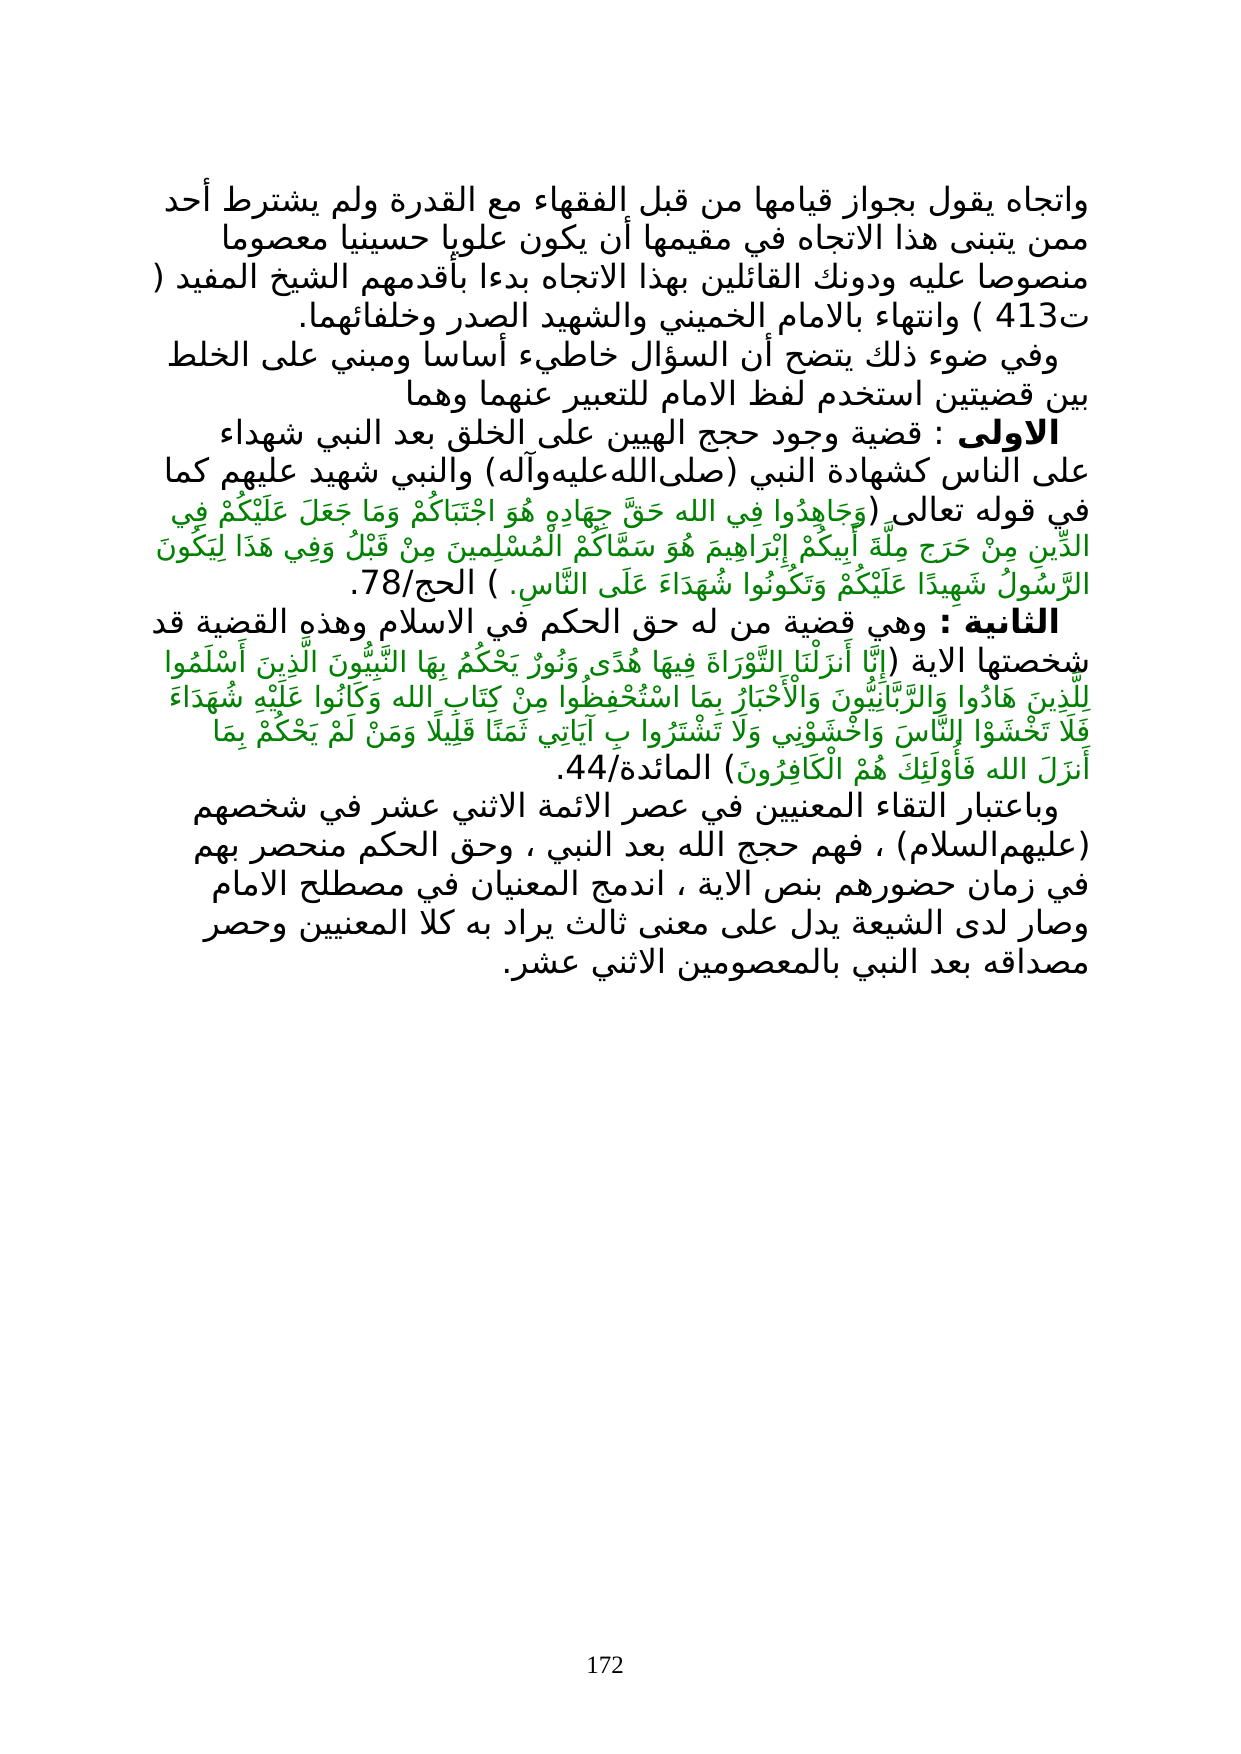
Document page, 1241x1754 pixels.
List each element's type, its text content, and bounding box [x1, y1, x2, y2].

text الثانية : وهي قضية من له حق الحكم في الاسلام وهذه القضية قد شخصتها الاية (إِنَّا أَنزَلْنَا التَّوْرَاةَ فِيهَا هُدًى وَنُورٌ يَحْكُمُ بِهَا النَّبِيُّونَ الَّذِينَ أَسْلَمُوا لِلَّذِينَ هَادُوا وَالرَّبَّانِيُّونَ وَالْأَحْبَارُ بِمَا اسْتُحْفِظُوا مِنْ كِتَابِ الله وَكَانُوا عَلَيْهِ شُهَدَاءَ فَلَا تَخْشَوْا النَّاسَ وَاخْشَوْنِي وَلَا تَشْتَرُوا بِ آيَاتِي ثَمَنًا قَلِيلًا وَمَنْ لَمْ يَحْكُمْ بِمَا أَنزَلَ الله فَأُوْلَئِكَ هُمْ الْكَافِرُونَ) المائدة/44. [150, 602, 1090, 787]
text واتجاه يقول بجواز قيامها من قبل الفقهاء مع القدرة ولم يشترط أحد ممن يتبنى هذا الاتجاه في مقيمها أن يكون علويا حسينيا معصوما منصوصا عليه ودونك القائلين بهذا الاتجاه بدءا بأقدمهم الشيخ المفيد ( ت413 ) وانتهاء بالامام الخميني والشهيد الصدر وخلفائهما. [150, 180, 1090, 335]
text الاولى : قضية وجود حجج الهيين على الخلق بعد النبي شهداء على الناس كشهادة النبي (صلى‌الله‌عليه‌وآله) والنبي شهيد عليهم كما في قوله تعالى (وَجَاهِدُوا فِي الله حَقَّ جِهَادِهِ هُوَ اجْتَبَاكُمْ وَمَا جَعَلَ عَلَيْكُمْ فِي الدِّينِ مِنْ حَرَج مِلَّةَ أَبِيكُمْ إِبْرَاهِيمَ هُوَ سَمَّاكُمْ الْمُسْلِمينَ مِنْ قَبْلُ وَفِي هَذَا لِيَكُونَ الرَّسُولُ شَهِيدًا عَلَيْكُمْ وَتَكُونُوا شُهَدَاءَ عَلَى النَّاسِ. ) الحج/78. [150, 413, 1090, 602]
text وفي ضوء ذلك يتضح أن السؤال خاطيء أساسا ومبني على الخلط بين قضيتين استخدم لفظ الامام للتعبير عنهما وهما [150, 335, 1090, 413]
text وباعتبار التقاء المعنيين في عصر الائمة الاثني عشر في شخصهم (عليهم‌السلام) ، فهم حجج الله بعد النبي ، وحق الحكم منحصر بهم في زمان حضورهم بنص الاية ، اندمج المعنيان في مصطلح الامام وصار لدى الشيعة يدل على معنى ثالث يراد به كلا المعنيين وحصر مصداقه بعد النبي بالمعصومين الاثني عشر. [150, 787, 1090, 981]
